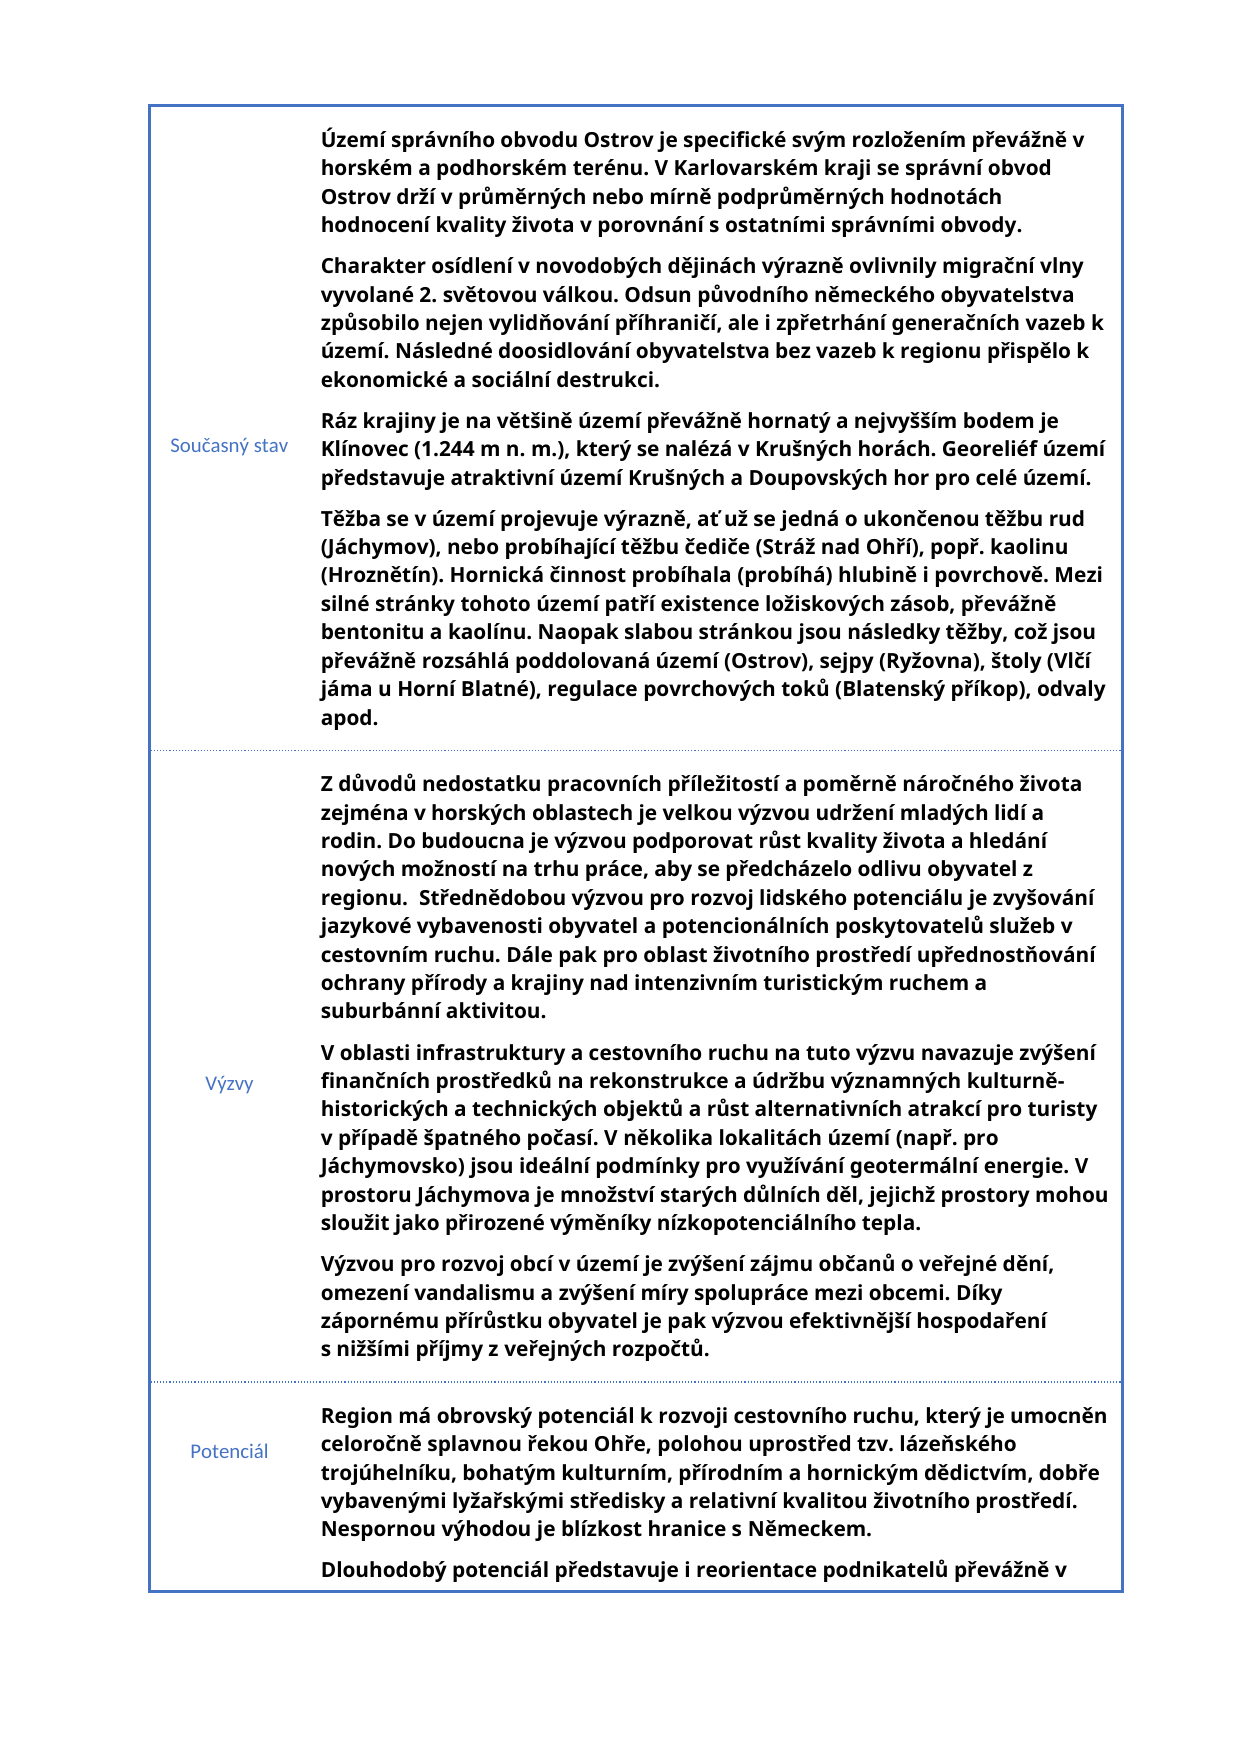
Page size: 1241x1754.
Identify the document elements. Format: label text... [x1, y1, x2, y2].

table_cell Výzvy [151, 750, 309, 1381]
table_cell Potenciál [151, 1381, 309, 1590]
table_cell Území správního obvodu Ostrov je specifické svým rozložením převážně v horském a podhorském terénu. V Karlovarském kraji se správní obvod Ostrov drží v průměrných nebo mírně podprůměrných hodnotách hodnocení kvality života v porovnání s ostatními správními obvody. Charakter osídlení v novodobých dějinách výrazně ovlivnily migrační vlny vyvolané 2. světovou válkou. Odsun původního německého obyvatelstva způsobilo nejen vylidňování příhraničí, ale i zpřetrhání generačních vazeb k území. Následné doosidlování obyvatelstva bez vazeb k regionu přispělo k ekonomické a sociální destrukci. Ráz krajiny je na většině území převážně hornatý a nejvyšším bodem je Klínovec (1.244 m n. m.), který se nalézá v Krušných horách. Georeliéf území představuje atraktivní území Krušných a Doupovských hor pro celé území. Těžba se v území projevuje výrazně, ať už se jedná o ukončenou těžbu rud (Jáchymov), nebo probíhající těžbu čediče (Stráž nad Ohří), popř. kaolinu (Hroznětín). Hornická činnost probíhala (probíhá) hlubině i povrchově. Mezi silné stránky tohoto území patří existence ložiskových zásob, převážně bentonitu a kaolínu. Naopak slabou stránkou jsou následky těžby, což jsou převážně rozsáhlá poddolovaná území (Ostrov), sejpy (Ryžovna), štoly (Vlčí jáma u Horní Blatné), regulace povrchových toků (Blatenský příkop), odvaly apod. [309, 107, 1121, 750]
table_cell Z důvodů nedostatku pracovních příležitostí a poměrně náročného života zejména v horských oblastech je velkou výzvou udržení mladých lidí a rodin. Do budoucna je výzvou podporovat růst kvality života a hledání nových možností na trhu práce, aby se předcházelo odlivu obyvatel z regionu. Střednědobou výzvou pro rozvoj lidského potenciálu je zvyšování jazykové vybavenosti obyvatel a potencionálních poskytovatelů služeb v cestovním ruchu. Dále pak pro oblast životního prostředí upřednostňování ochrany přírody a krajiny nad intenzivním turistickým ruchem a suburbánní aktivitou. V oblasti infrastruktury a cestovního ruchu na tuto výzvu navazuje zvýšení finančních prostředků na rekonstrukce a údržbu významných kulturně-historických a technických objektů a růst alternativních atrakcí pro turisty v případě špatného počasí. V několika lokalitách území (např. pro Jáchymovsko) jsou ideální podmínky pro využívání geotermální energie. V prostoru Jáchymova je množství starých důlních děl, jejichž prostory mohou sloužit jako přirozené výměníky nízkopotenciálního tepla. Výzvou pro rozvoj obcí v území je zvýšení zájmu občanů o veřejné dění, omezení vandalismu a zvýšení míry spolupráce mezi obcemi. Díky zápornému přírůstku obyvatel je pak výzvou efektivnější hospodaření s nižšími příjmy z veřejných rozpočtů. [309, 750, 1121, 1381]
table_cell Současný stav [151, 107, 309, 750]
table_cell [309, 1381, 1121, 1590]
